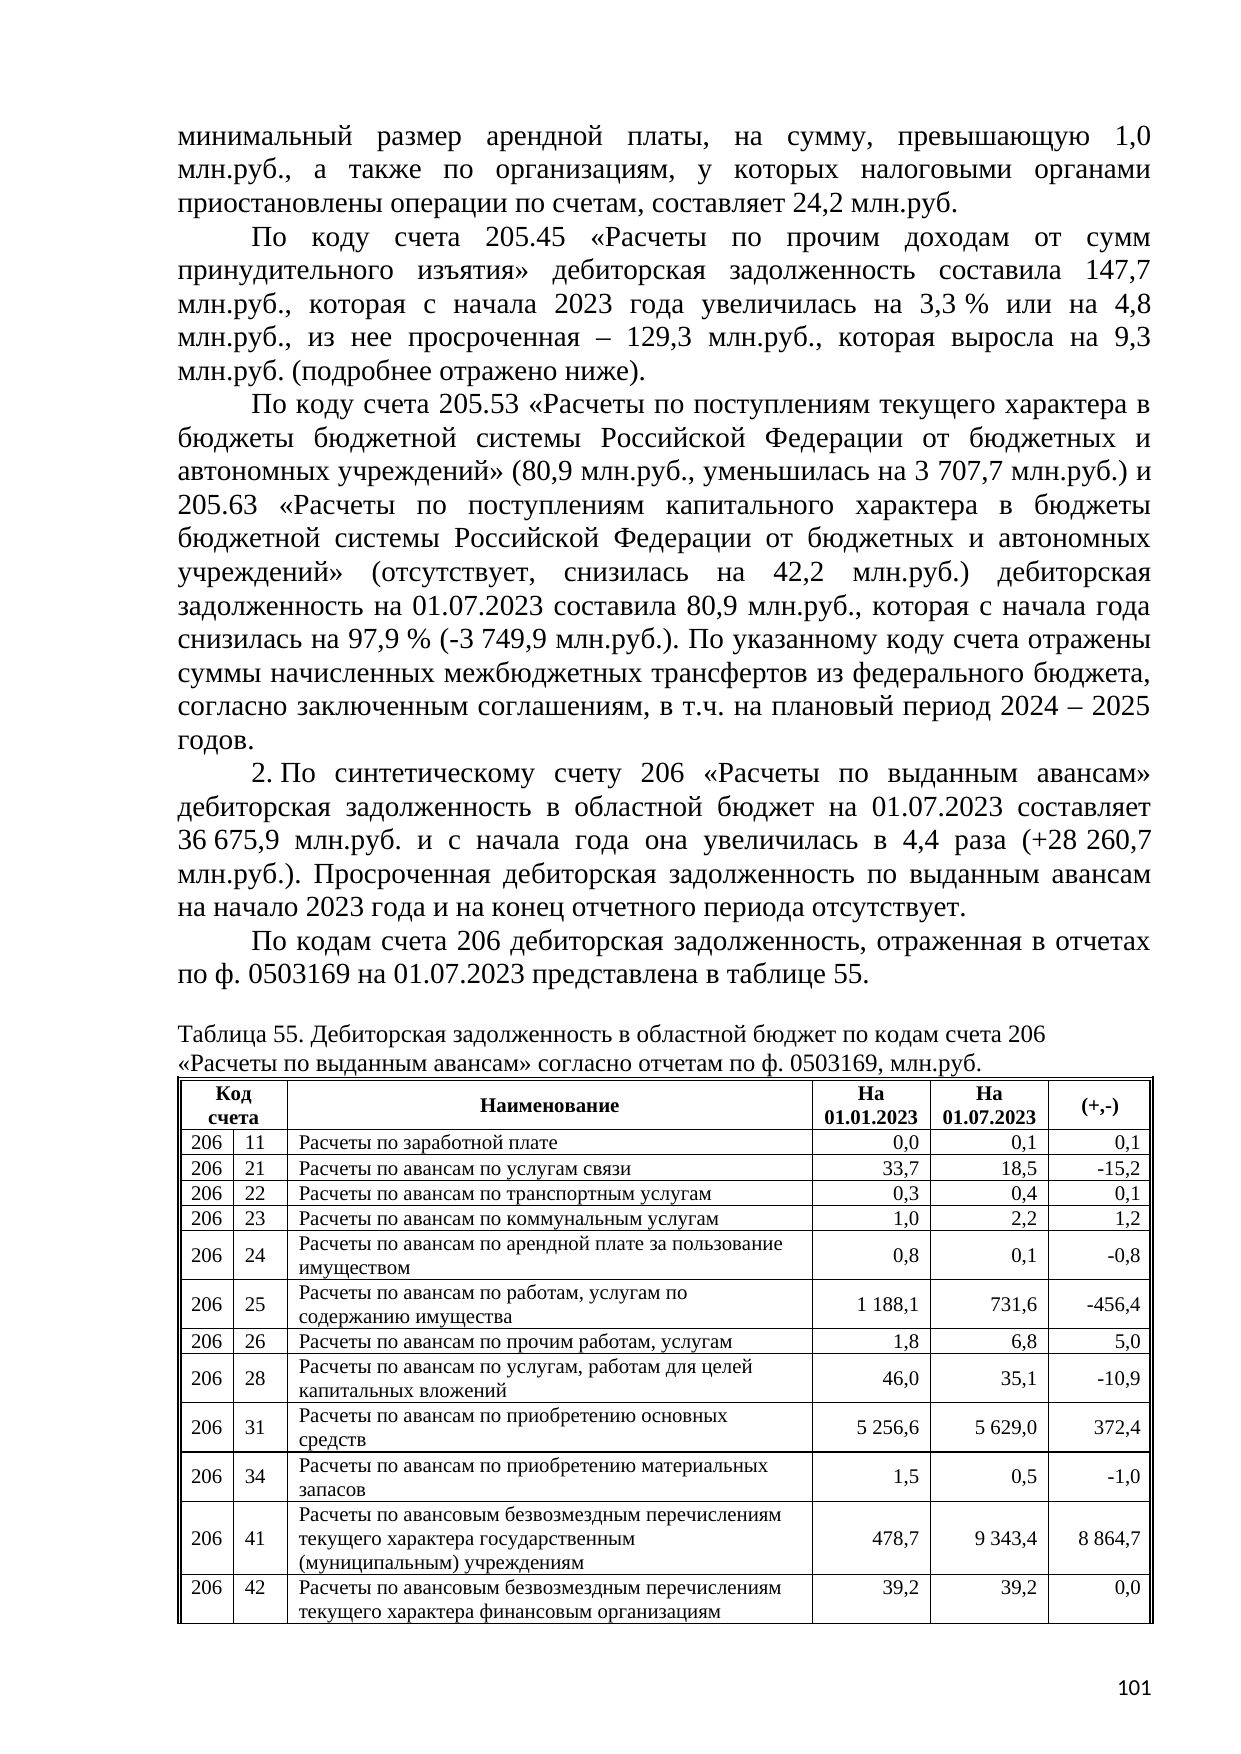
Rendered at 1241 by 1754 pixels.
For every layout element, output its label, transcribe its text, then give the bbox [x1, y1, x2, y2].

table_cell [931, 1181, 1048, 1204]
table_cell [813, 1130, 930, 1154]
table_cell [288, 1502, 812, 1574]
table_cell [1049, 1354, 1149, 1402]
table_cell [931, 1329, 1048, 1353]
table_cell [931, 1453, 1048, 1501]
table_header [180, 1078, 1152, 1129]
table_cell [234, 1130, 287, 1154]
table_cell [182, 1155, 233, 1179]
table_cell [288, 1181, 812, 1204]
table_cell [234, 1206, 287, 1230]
text Таблица 55. Дебиторская задолженность в областной бюджет по кодам счета 206 «Расчеты по выданным авансам» согласно отчетам по ф. 0503169, млн.руб. [177, 1019, 1152, 1076]
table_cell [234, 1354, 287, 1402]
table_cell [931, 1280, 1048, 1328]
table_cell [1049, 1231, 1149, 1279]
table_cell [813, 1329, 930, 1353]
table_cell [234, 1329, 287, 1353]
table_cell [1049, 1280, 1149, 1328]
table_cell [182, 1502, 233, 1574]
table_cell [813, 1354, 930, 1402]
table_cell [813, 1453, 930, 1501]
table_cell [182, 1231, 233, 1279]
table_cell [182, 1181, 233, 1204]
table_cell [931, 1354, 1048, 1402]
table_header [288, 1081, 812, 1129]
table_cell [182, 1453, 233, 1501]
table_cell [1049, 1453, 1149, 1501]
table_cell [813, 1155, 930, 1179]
text По коду счета 205.45 «Расчеты по прочим доходам от сумм принудительного изъятия» дебиторская задолженность составила 147,7 млн.руб., которая с начала 2023 года увеличилась на 3,3 % или на 4,8 млн.руб., из нее просроченная – 129,3 млн.руб., которая выросла на 9,3 млн.руб. (подробнее отражено ниже). [177, 219, 1152, 386]
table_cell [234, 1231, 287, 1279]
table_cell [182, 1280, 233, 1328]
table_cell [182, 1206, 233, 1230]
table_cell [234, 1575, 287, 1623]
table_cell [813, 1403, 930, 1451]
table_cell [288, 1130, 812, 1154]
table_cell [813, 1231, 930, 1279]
text По коду счета 205.53 «Расчеты по поступлениям текущего характера в бюджеты бюджетной системы Российской Федерации от бюджетных и автономных учреждений» (80,9 млн.руб., уменьшилась на 3 707,7 млн.руб.) и 205.63 «Расчеты по поступлениям капитального характера в бюджеты бюджетной системы Российской Федерации от бюджетных и автономных учреждений» (отсутствует, снизилась на 42,2 млн.руб.) дебиторская задолженность на 01.07.2023 составила 80,9 млн.руб., которая с начала года снизилась на 97,9 % (-3 749,9 млн.руб.). По указанному коду счета отражены суммы начисленных межбюджетных трансфертов из федерального бюджета, согласно заключенным соглашениям, в т.ч. на плановый период 2024 – 2025 годов. [177, 386, 1152, 755]
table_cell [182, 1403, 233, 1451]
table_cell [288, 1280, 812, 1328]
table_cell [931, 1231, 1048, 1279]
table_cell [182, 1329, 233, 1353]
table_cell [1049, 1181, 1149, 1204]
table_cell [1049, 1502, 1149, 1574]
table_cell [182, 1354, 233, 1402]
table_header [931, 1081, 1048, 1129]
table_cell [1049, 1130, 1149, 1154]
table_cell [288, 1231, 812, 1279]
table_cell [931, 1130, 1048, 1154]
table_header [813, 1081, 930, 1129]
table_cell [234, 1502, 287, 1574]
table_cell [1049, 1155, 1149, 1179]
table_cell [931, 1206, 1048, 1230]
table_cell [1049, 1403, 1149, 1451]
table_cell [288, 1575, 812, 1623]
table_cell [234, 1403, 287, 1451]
text По кодам счета 206 дебиторская задолженность, отраженная в отчетах по ф. 0503169 на 01.07.2023 представлена в таблице 55. [177, 923, 1152, 990]
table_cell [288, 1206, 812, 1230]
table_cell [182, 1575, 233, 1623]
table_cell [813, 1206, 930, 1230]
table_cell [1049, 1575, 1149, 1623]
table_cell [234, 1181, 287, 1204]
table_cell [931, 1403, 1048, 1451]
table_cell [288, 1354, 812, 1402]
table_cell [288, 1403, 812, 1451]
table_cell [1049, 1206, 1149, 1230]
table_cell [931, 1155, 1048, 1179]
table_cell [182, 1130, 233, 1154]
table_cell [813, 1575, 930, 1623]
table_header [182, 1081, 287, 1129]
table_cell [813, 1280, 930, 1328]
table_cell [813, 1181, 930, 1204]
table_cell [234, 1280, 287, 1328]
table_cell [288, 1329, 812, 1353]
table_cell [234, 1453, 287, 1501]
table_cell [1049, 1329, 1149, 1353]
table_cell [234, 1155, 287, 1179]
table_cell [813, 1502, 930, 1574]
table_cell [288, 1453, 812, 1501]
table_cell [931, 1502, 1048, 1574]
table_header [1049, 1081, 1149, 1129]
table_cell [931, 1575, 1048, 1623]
text 2. По синтетическому счету 206 «Расчеты по выданным авансам» дебиторская задолженность в областной бюджет на 01.07.2023 составляет 36 675,9 млн.руб. и с начала года она увеличилась в 4,4 раза (+28 260,7 млн.руб.). Просроченная дебиторская задолженность по выданным авансам на начало 2023 года и на конец отчетного периода отсутствует. [177, 755, 1152, 923]
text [177, 118, 1152, 219]
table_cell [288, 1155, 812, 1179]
